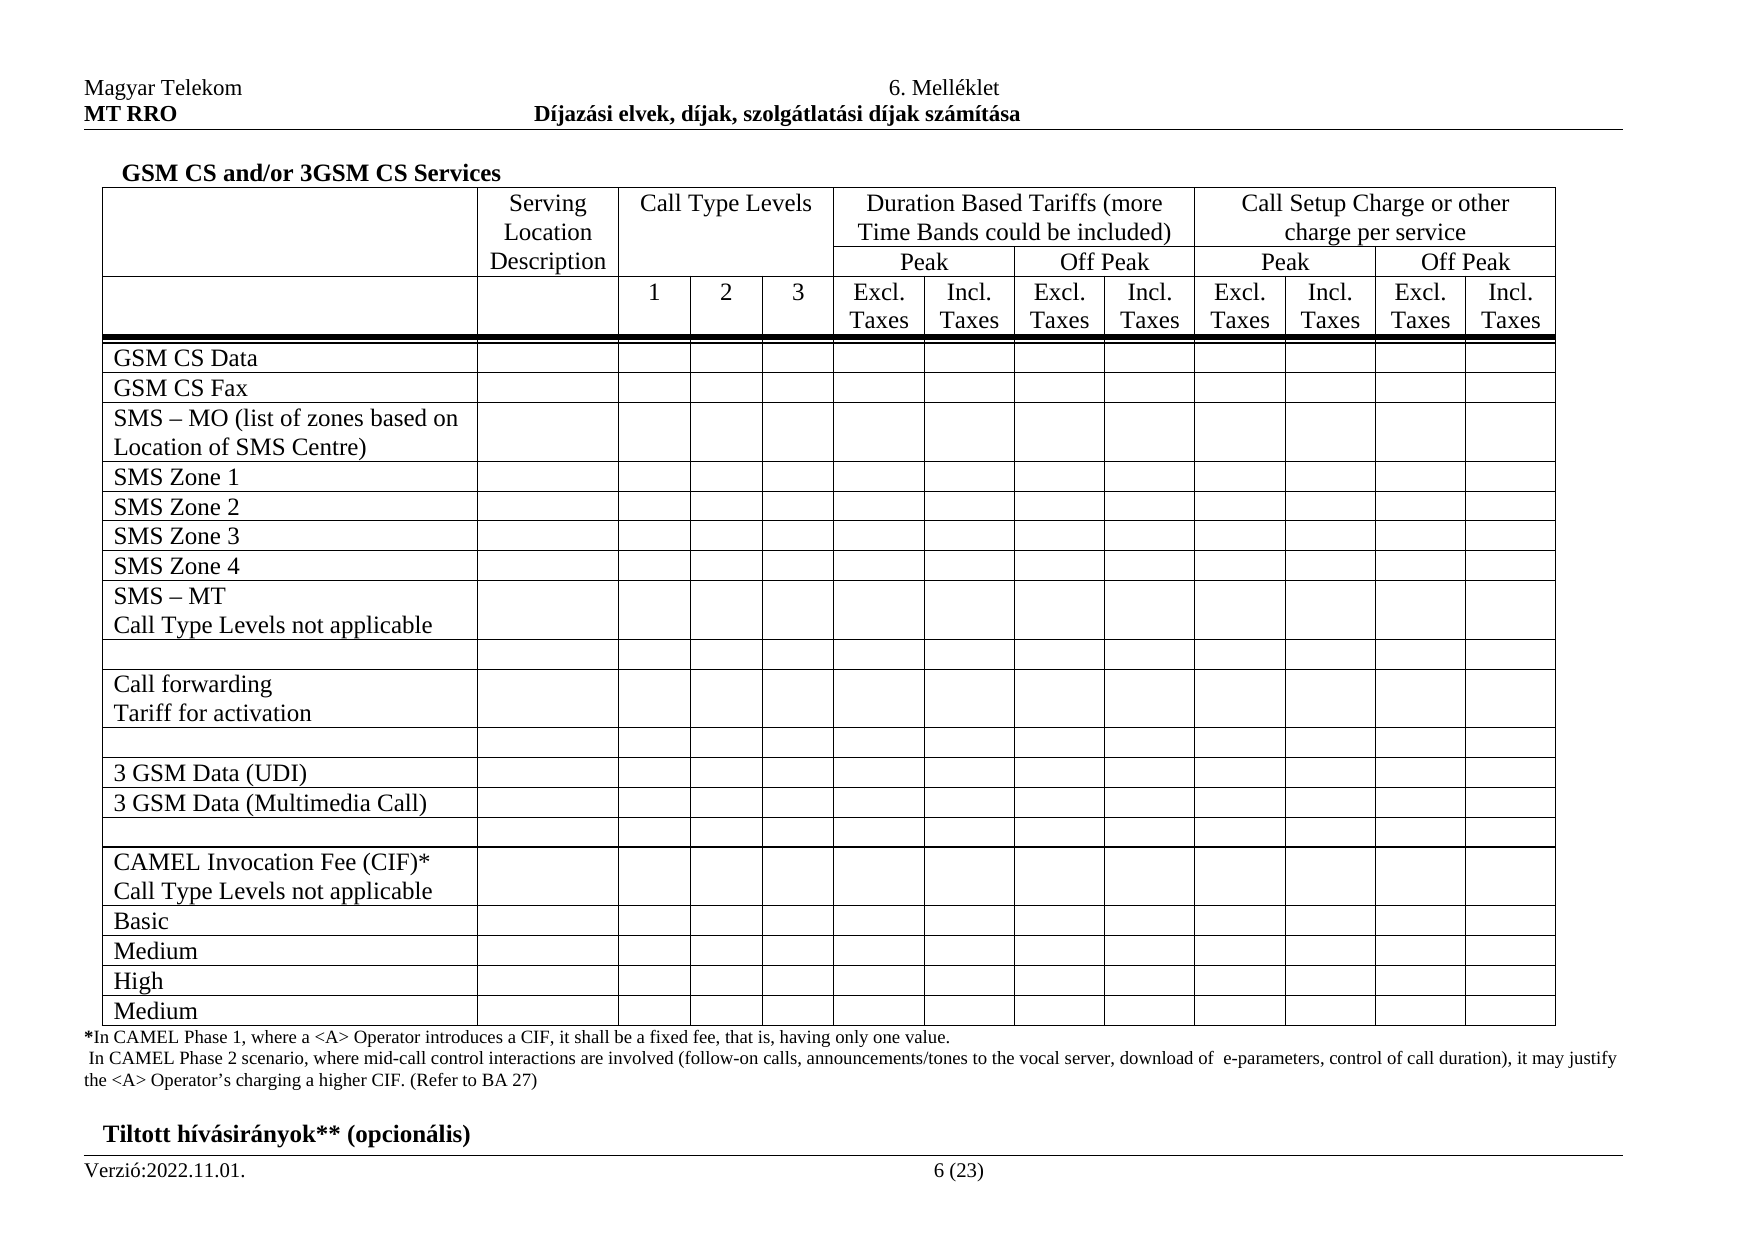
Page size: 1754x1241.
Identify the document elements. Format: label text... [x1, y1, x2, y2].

table_cell [1286, 818, 1375, 846]
table_cell [1466, 373, 1555, 402]
table_cell [763, 462, 833, 491]
table_cell [691, 936, 762, 965]
table_cell [478, 551, 618, 580]
table_cell [763, 551, 833, 580]
table_cell [763, 906, 833, 935]
table_cell [834, 758, 924, 787]
table_cell [1286, 403, 1375, 461]
table_cell [619, 551, 690, 580]
table_cell Medium [103, 936, 477, 965]
table_cell [763, 936, 833, 965]
table_cell [691, 788, 762, 817]
table_cell [834, 906, 924, 935]
table_cell [103, 818, 477, 846]
table_cell [1286, 492, 1375, 520]
table_cell [1376, 906, 1465, 935]
table_cell [478, 373, 618, 402]
table_cell [834, 848, 924, 905]
table_cell [1466, 670, 1555, 727]
table_cell [691, 344, 762, 372]
table_cell [1286, 936, 1375, 965]
table_cell [834, 373, 924, 402]
table_cell [834, 403, 924, 461]
table_cell [1466, 551, 1555, 580]
table_cell [925, 848, 1014, 905]
table_cell [1105, 581, 1194, 639]
table_cell [1376, 996, 1465, 1024]
table_cell [834, 670, 924, 727]
table_cell [1015, 788, 1104, 817]
table_cell [1105, 818, 1194, 846]
table_cell [619, 373, 690, 402]
table_cell [619, 758, 690, 787]
table_cell [763, 966, 833, 995]
table_cell [691, 818, 762, 846]
table_cell [763, 996, 833, 1024]
table_cell [1015, 728, 1104, 757]
table_cell Call forwarding Tariff for activation [103, 670, 477, 727]
table_cell Incl. Taxes [1286, 277, 1375, 334]
table_cell [925, 818, 1014, 846]
table_cell [1105, 996, 1194, 1024]
table_cell [1286, 996, 1375, 1024]
table_cell [1466, 521, 1555, 550]
table_cell [1015, 670, 1104, 727]
table_cell [1466, 996, 1555, 1024]
table_header Call Type Levels [619, 188, 833, 276]
table_header Serving Location Description [478, 188, 618, 276]
table_cell SMS – MT Call Type Levels not applicable [103, 581, 477, 639]
table_cell [1466, 788, 1555, 817]
table_cell [691, 966, 762, 995]
table_cell [763, 344, 833, 372]
table_cell [1376, 462, 1465, 491]
table_cell [1286, 670, 1375, 727]
list GSM CS and/or 3GSM CS Services [121, 158, 1623, 187]
table_cell [478, 403, 618, 461]
table_cell [925, 728, 1014, 757]
table_cell [478, 906, 618, 935]
table_cell [1376, 551, 1465, 580]
table_cell [1105, 403, 1194, 461]
table_cell [834, 728, 924, 757]
table_cell [619, 521, 690, 550]
table_cell [1195, 344, 1285, 372]
table_cell [1015, 344, 1104, 372]
table_cell [619, 788, 690, 817]
table_cell [619, 492, 690, 520]
table_cell [925, 966, 1014, 995]
table_cell [619, 966, 690, 995]
table_cell [1105, 492, 1194, 520]
text In CAMEL Phase 2 scenario, where mid-call control interactions are involved (follow-on calls, announcements/tones to the vocal server, download of e-parameters, control of call duration), it may justify the <A> Operator’s charging a higher CIF. (Refer to BA 27) [84, 1047, 1623, 1090]
table_cell [1015, 373, 1104, 402]
text *In CAMEL Phase 1, where a <A> Operator introduces a CIF, it shall be a fixed fee, that is, having only one value. [84, 1026, 1623, 1047]
table_cell [1105, 521, 1194, 550]
table_cell [103, 277, 477, 334]
table_cell GSM CS Fax [103, 373, 477, 402]
table_cell [1376, 848, 1465, 905]
table_cell [1466, 581, 1555, 639]
table_cell [1286, 462, 1375, 491]
table_cell [1015, 640, 1104, 668]
table_cell [1105, 936, 1194, 965]
table_cell [1195, 966, 1285, 995]
table_cell [1195, 758, 1285, 787]
table_cell [1195, 492, 1285, 520]
table_cell [763, 403, 833, 461]
table_cell [1286, 373, 1375, 402]
table_cell 2 [691, 277, 762, 334]
table_cell [834, 344, 924, 372]
table_cell [691, 551, 762, 580]
table_cell [1376, 728, 1465, 757]
table_cell [1286, 848, 1375, 905]
table_cell [1286, 640, 1375, 668]
table_cell [1466, 936, 1555, 965]
table_cell [1105, 728, 1194, 757]
table_cell Incl. Taxes [925, 277, 1014, 334]
table_cell [1105, 758, 1194, 787]
table_cell [1015, 551, 1104, 580]
table_cell SMS Zone 1 [103, 462, 477, 491]
table_cell [619, 906, 690, 935]
table_cell [925, 403, 1014, 461]
table_cell Excl. Taxes [834, 277, 924, 334]
table_cell Excl. Taxes [1195, 277, 1285, 334]
table_cell [1376, 758, 1465, 787]
table_header Duration Based Tariffs (more Time Bands could be included) [834, 188, 1194, 246]
table_cell SMS – MO (list of zones based on Location of SMS Centre) [103, 403, 477, 461]
table_cell [1105, 344, 1194, 372]
table_cell [1015, 848, 1104, 905]
table_cell [763, 848, 833, 905]
table_cell [691, 728, 762, 757]
table_cell [763, 818, 833, 846]
table_cell [834, 966, 924, 995]
table_cell [1015, 492, 1104, 520]
table_cell [1015, 521, 1104, 550]
table_cell [1195, 936, 1285, 965]
table_cell [691, 996, 762, 1024]
table_cell [763, 758, 833, 787]
table_cell [925, 521, 1014, 550]
table_cell [478, 728, 618, 757]
table_cell [1105, 788, 1194, 817]
table_cell [691, 492, 762, 520]
table_cell [1015, 906, 1104, 935]
table_cell [1015, 403, 1104, 461]
table_cell [478, 277, 618, 334]
table_cell [925, 788, 1014, 817]
table_cell [925, 344, 1014, 372]
table_cell [691, 758, 762, 787]
table_cell [478, 462, 618, 491]
table_cell [763, 728, 833, 757]
table_cell Excl. Taxes [1015, 277, 1104, 334]
table_cell [1286, 551, 1375, 580]
table_cell [1376, 373, 1465, 402]
table_cell [691, 906, 762, 935]
table_cell [1466, 966, 1555, 995]
table_cell [834, 818, 924, 846]
table_cell [925, 670, 1014, 727]
table_cell [1195, 788, 1285, 817]
table_cell [103, 728, 477, 757]
table_cell [1376, 581, 1465, 639]
table_cell [691, 462, 762, 491]
table_cell [619, 728, 690, 757]
table_cell CAMEL Invocation Fee (CIF)* Call Type Levels not applicable [103, 848, 477, 905]
table_cell [925, 551, 1014, 580]
table_cell [478, 521, 618, 550]
table_cell [691, 521, 762, 550]
table_cell [691, 373, 762, 402]
table_cell [478, 492, 618, 520]
table_cell [691, 670, 762, 727]
table_cell [691, 640, 762, 668]
table_cell [691, 848, 762, 905]
table_cell [1376, 344, 1465, 372]
table_cell [1195, 670, 1285, 727]
table_cell [1466, 492, 1555, 520]
table_cell [834, 788, 924, 817]
table_cell [1466, 462, 1555, 491]
table_cell [1466, 906, 1555, 935]
table_cell [1195, 906, 1285, 935]
table_cell [1376, 521, 1465, 550]
table_cell [478, 966, 618, 995]
table_cell [478, 848, 618, 905]
table_cell [478, 996, 618, 1024]
table_cell [1286, 344, 1375, 372]
table_cell High [103, 966, 477, 995]
table_cell [1466, 344, 1555, 372]
table_cell [619, 581, 690, 639]
table_cell SMS Zone 2 [103, 492, 477, 520]
table_cell [1195, 818, 1285, 846]
table_cell [1376, 818, 1465, 846]
table_cell [1286, 521, 1375, 550]
table_cell [763, 640, 833, 668]
table_cell [1195, 581, 1285, 639]
table_cell [1195, 848, 1285, 905]
table_cell [1195, 551, 1285, 580]
table_cell [1286, 758, 1375, 787]
table_cell [478, 344, 618, 372]
table_cell [1195, 640, 1285, 668]
table_cell [1195, 373, 1285, 402]
table_cell [925, 758, 1014, 787]
table_cell 1 [619, 277, 690, 334]
table_cell [1105, 670, 1194, 727]
table_cell SMS Zone 4 [103, 551, 477, 580]
table_cell [1015, 936, 1104, 965]
table_cell 3 GSM Data (Multimedia Call) [103, 788, 477, 817]
table_cell [925, 996, 1014, 1024]
table_header [103, 188, 477, 276]
table_cell Off Peak [1015, 247, 1194, 276]
table_cell Excl. Taxes [1376, 277, 1465, 334]
table_cell [1376, 936, 1465, 965]
table_cell [619, 996, 690, 1024]
table_cell [925, 936, 1014, 965]
table_cell [1466, 640, 1555, 668]
table_cell Medium [103, 996, 477, 1024]
table_cell [1105, 373, 1194, 402]
table_cell [103, 640, 477, 668]
table_cell [925, 492, 1014, 520]
table_cell [619, 640, 690, 668]
table_cell [834, 521, 924, 550]
table_cell [1376, 966, 1465, 995]
table_cell [619, 818, 690, 846]
table_cell [1376, 403, 1465, 461]
table_cell [834, 462, 924, 491]
table_cell [834, 640, 924, 668]
table_cell [1466, 403, 1555, 461]
table_cell [1015, 758, 1104, 787]
table_cell [834, 996, 924, 1024]
table_cell [619, 848, 690, 905]
table_cell [1105, 640, 1194, 668]
table_cell [619, 936, 690, 965]
table_cell [1376, 788, 1465, 817]
table_cell [1195, 521, 1285, 550]
table_cell [1015, 996, 1104, 1024]
table_cell [1286, 581, 1375, 639]
table_cell [619, 462, 690, 491]
table_cell [1015, 581, 1104, 639]
table_cell GSM CS Data [103, 344, 477, 372]
table_cell [478, 936, 618, 965]
table_cell [1015, 818, 1104, 846]
table_cell Off Peak [1376, 247, 1555, 276]
table_cell [925, 462, 1014, 491]
table_cell [1286, 966, 1375, 995]
table_cell [925, 906, 1014, 935]
table_cell [925, 640, 1014, 668]
table_cell [763, 788, 833, 817]
table_cell [691, 581, 762, 639]
table_cell [763, 492, 833, 520]
table_cell [478, 581, 618, 639]
table_cell [691, 403, 762, 461]
table_cell [1105, 551, 1194, 580]
table_cell 3 [763, 277, 833, 334]
table_cell [619, 670, 690, 727]
table_cell [1105, 462, 1194, 491]
table_cell [1286, 728, 1375, 757]
table_header Call Setup Charge or other charge per service [1195, 188, 1555, 246]
table_cell [478, 758, 618, 787]
table_cell [1015, 462, 1104, 491]
table_cell [1195, 403, 1285, 461]
table_cell [1195, 462, 1285, 491]
table_cell Incl. Taxes [1466, 277, 1555, 334]
table_cell [1286, 906, 1375, 935]
table_cell [619, 344, 690, 372]
table_cell [763, 670, 833, 727]
table_cell [1015, 966, 1104, 995]
table_cell [834, 936, 924, 965]
table_cell [478, 670, 618, 727]
table_cell [619, 403, 690, 461]
table_cell [834, 581, 924, 639]
table_cell SMS Zone 3 [103, 521, 477, 550]
table_cell [1466, 758, 1555, 787]
table_cell [1105, 966, 1194, 995]
table_cell [478, 788, 618, 817]
table_cell [1466, 818, 1555, 846]
table_cell Incl. Taxes [1105, 277, 1194, 334]
table_cell [925, 373, 1014, 402]
table_cell Peak [834, 247, 1014, 276]
table_cell [1195, 728, 1285, 757]
table_cell [1376, 670, 1465, 727]
table_cell Basic [103, 906, 477, 935]
table_cell [1376, 492, 1465, 520]
table_cell [763, 521, 833, 550]
table_cell [1105, 848, 1194, 905]
table_cell Peak [1195, 247, 1375, 276]
table_cell [478, 818, 618, 846]
table_cell [1466, 728, 1555, 757]
table_cell [1376, 640, 1465, 668]
table_cell [478, 640, 618, 668]
table_cell [1466, 848, 1555, 905]
table_cell [1195, 996, 1285, 1024]
table_cell [763, 373, 833, 402]
table_cell [834, 551, 924, 580]
text Tiltott hívásirányok** (opcionális) [103, 1119, 1623, 1148]
table_cell [925, 581, 1014, 639]
table_cell [1286, 788, 1375, 817]
table_cell [763, 581, 833, 639]
table_cell 3 GSM Data (UDI) [103, 758, 477, 787]
table_cell [834, 492, 924, 520]
table_cell [1105, 906, 1194, 935]
